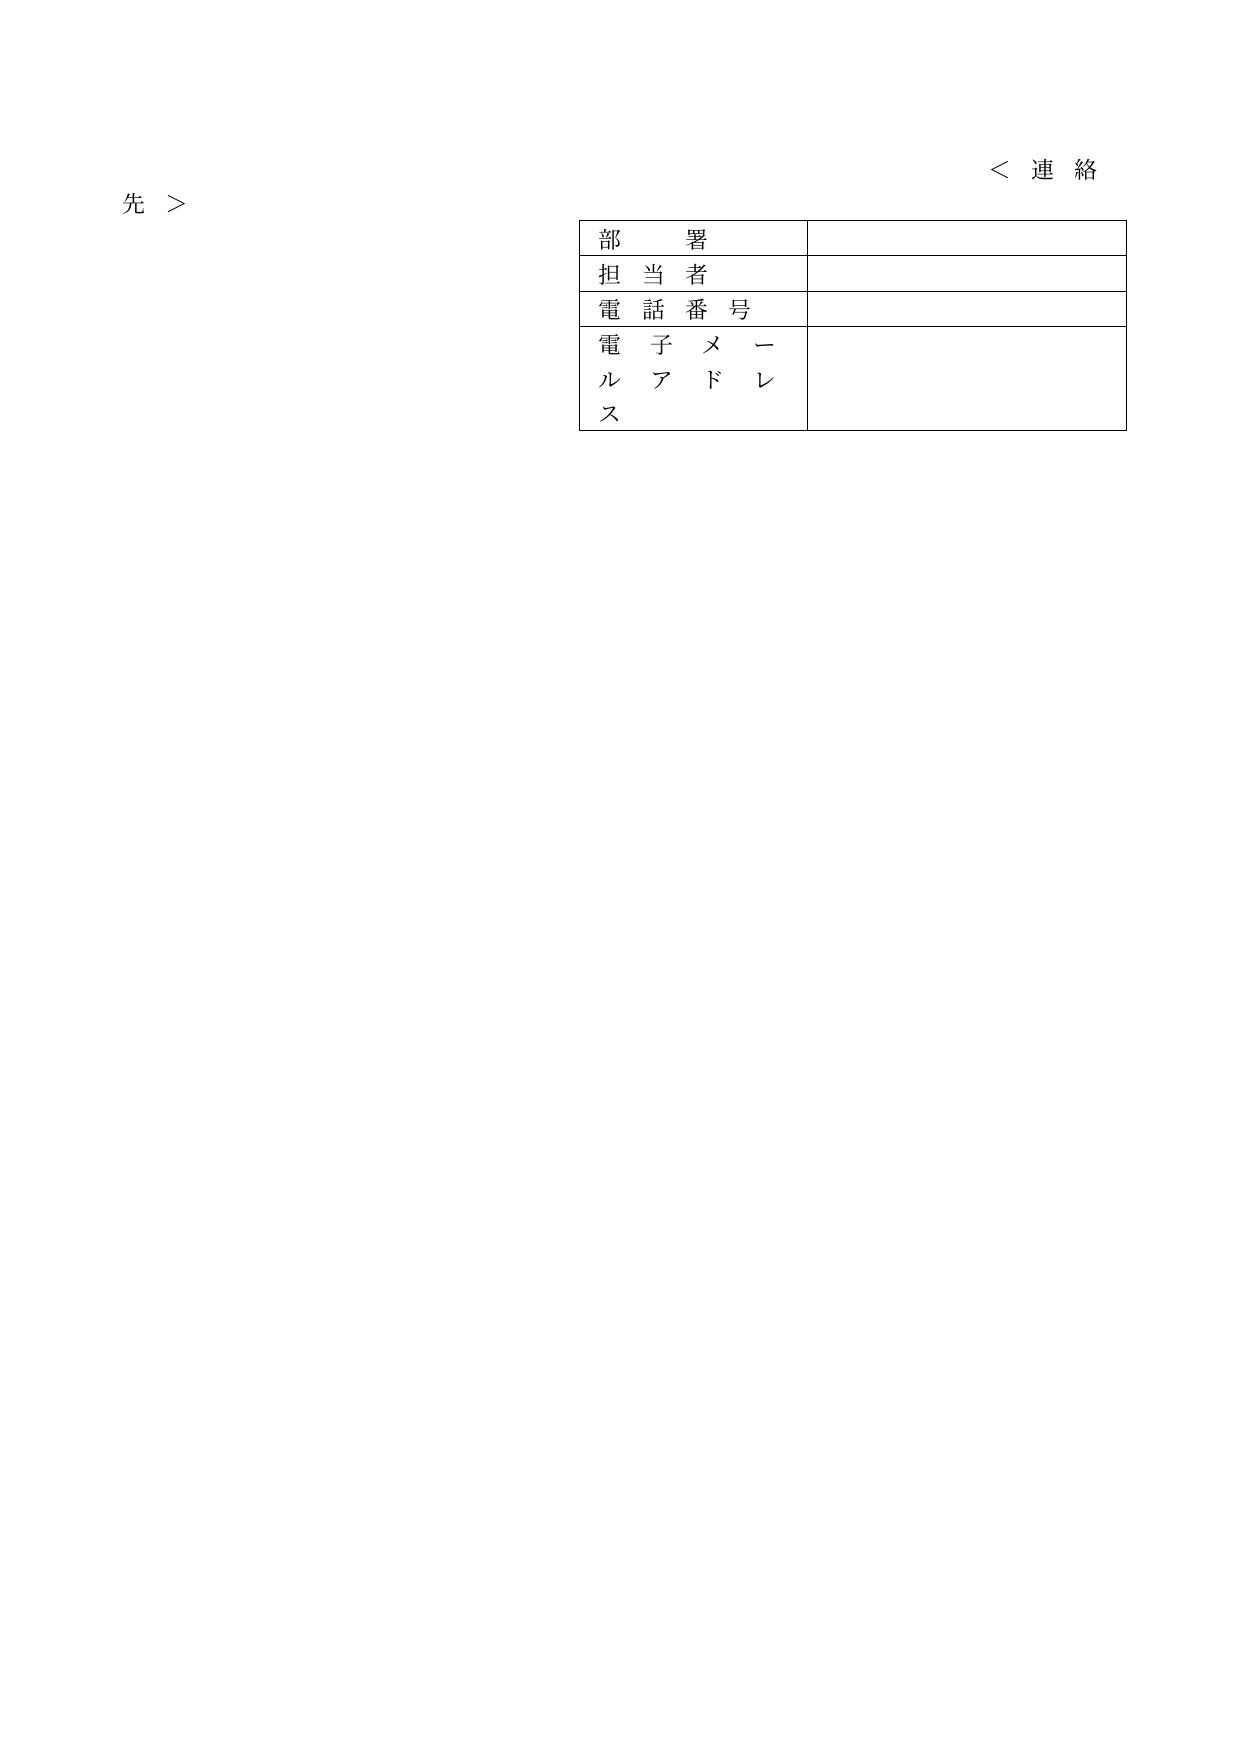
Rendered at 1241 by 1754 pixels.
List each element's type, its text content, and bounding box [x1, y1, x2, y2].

text ＜連絡先＞ [122, 151, 1118, 220]
table_header [808, 221, 1126, 255]
table_cell 電話番号 [580, 292, 807, 326]
table_cell [808, 327, 1126, 430]
table_cell [808, 256, 1126, 291]
table_cell [808, 292, 1126, 326]
table_header 部 署 [580, 221, 807, 255]
table_cell 担当者 [580, 256, 807, 291]
table_cell 電子メールアドレス [580, 327, 807, 430]
